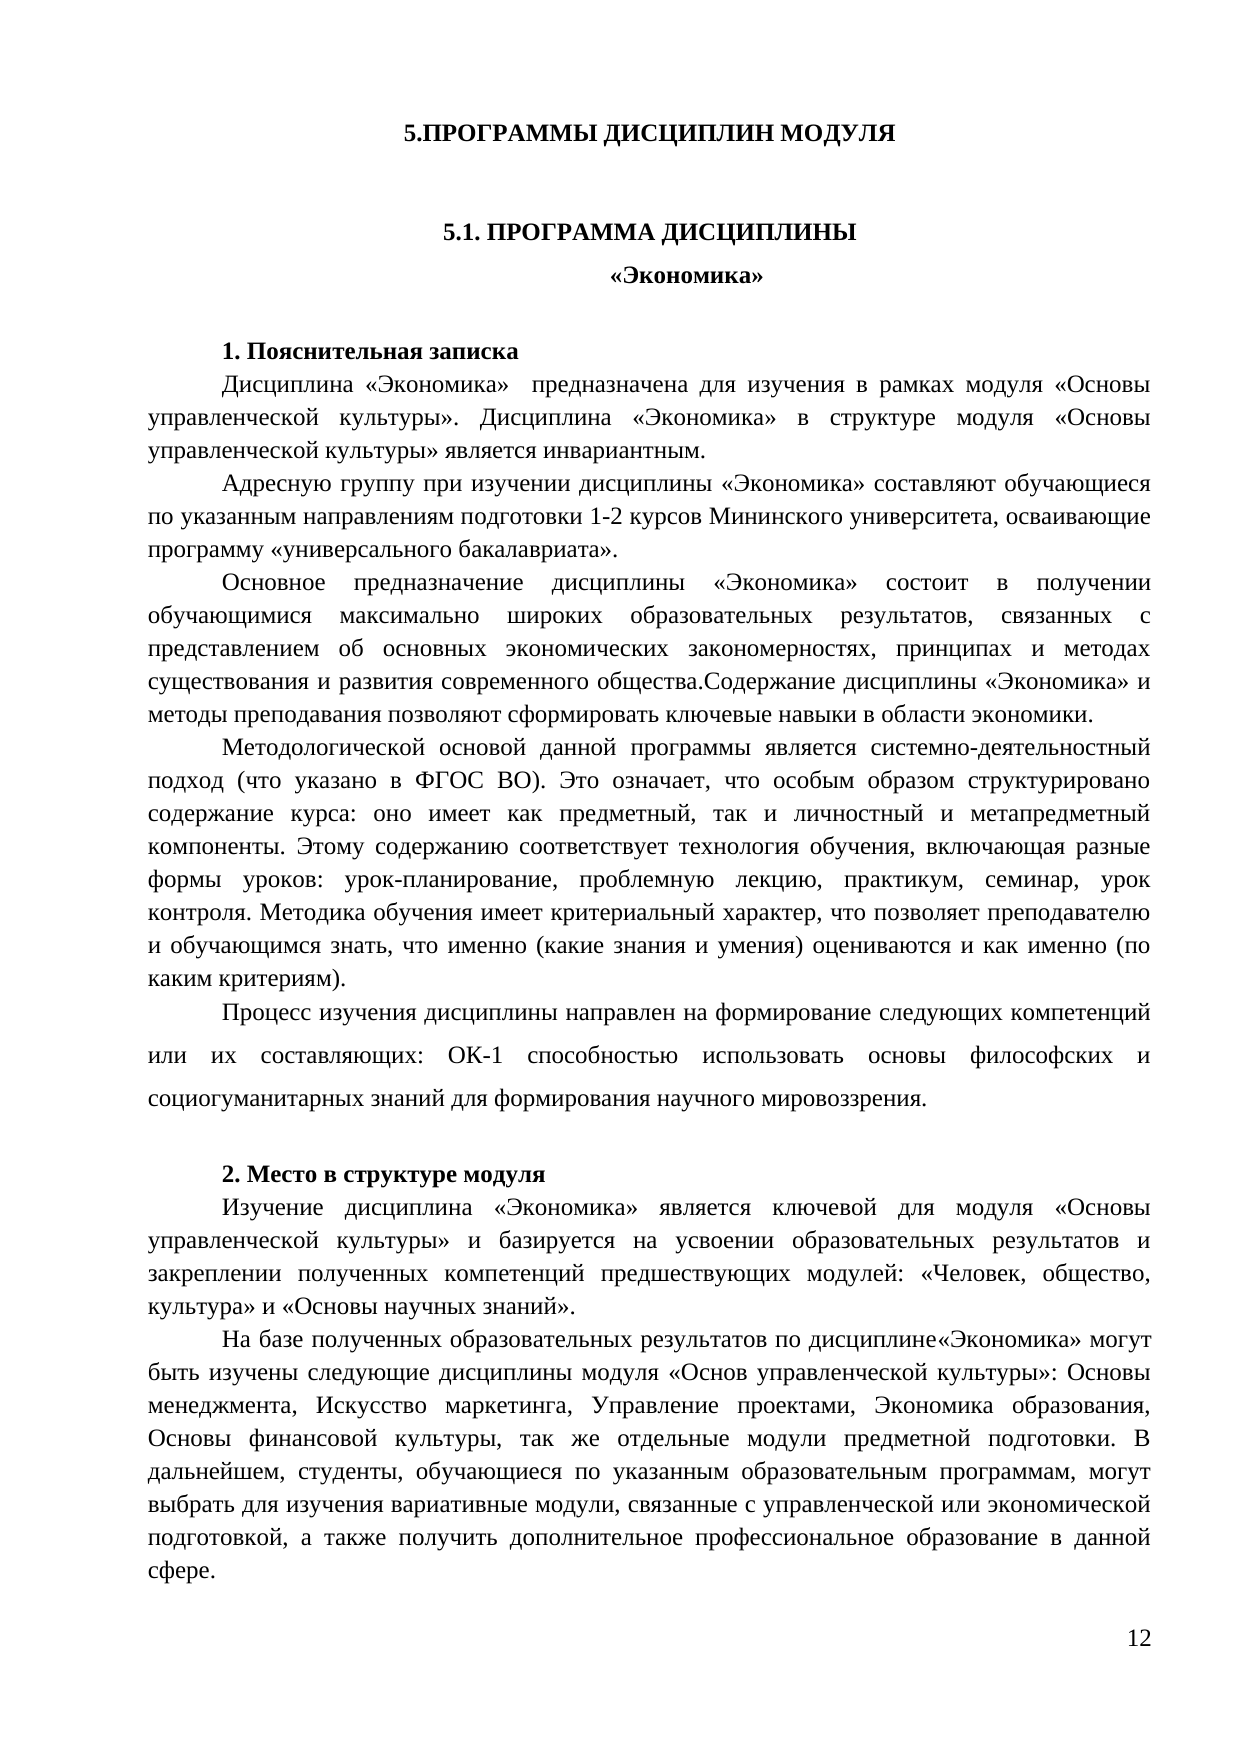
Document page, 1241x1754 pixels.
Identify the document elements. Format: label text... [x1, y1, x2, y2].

text Дисциплина «Экономика» предназначена для изучения в рамках модуля «Основы управленческой культуры». Дисциплина «Экономика» в структуре модуля «Основы управленческой культуры» является инвариантным. [148, 369, 1152, 464]
text Методологической основой данной программы является системно-деятельностный подход (что указано в ФГОС ВО). Это означает, что особым образом структурировано содержание курса: оно имеет как предметный, так и личностный и метапредметный компоненты. Этому содержанию соответствует технология обучения, включающая разные формы уроков: урок-планирование, проблемную лекцию, практикум, семинар, урок контроля. Методика обучения имеет критериальный характер, что позволяет преподавателю и обучающимся знать, что именно (какие знания и умения) оцениваются и как именно (по каким критериям). [148, 732, 1152, 992]
text 5.ПРОГРАММЫ ДИСЦИПЛИН МОДУЛЯ [148, 118, 1152, 147]
text Изучение дисциплина «Экономика» является ключевой для модуля «Основы управленческой культуры» и базируется на усвоении образовательных результатов и закреплении полученных компетенций предшествующих модулей: «Человек, общество, культура» и «Основы научных знаний». [148, 1192, 1152, 1320]
text На базе полученных образовательных результатов по дисциплине«Экономика» могут быть изучены следующие дисциплины модуля «Основ управленческой культуры»: Основы менеджмента, Искусство маркетинга, Управление проектами, Экономика образования, Основы финансовой культуры, так же отдельные модули предметной подготовки. В дальнейшем, студенты, обучающиеся по указанным образовательным программам, могут выбрать для изучения вариативные модули, связанные с управленческой или экономической подготовкой, а также получить дополнительное профессиональное образование в данной сфере. [148, 1324, 1152, 1584]
text 2. Место в структуре модуля [148, 1159, 1152, 1188]
text Основное предназначение дисциплины «Экономика» состоит в получении обучающимися максимально широких образовательных результатов, связанных с представлением об основных экономических закономерностях, принципах и методах существования и развития современного общества.Содержание дисциплины «Экономика» и методы преподавания позволяют сформировать ключевые навыки в области экономики. [148, 567, 1152, 728]
text 1. Пояснительная записка [148, 336, 1152, 365]
text Адресную группу при изучении дисциплины «Экономика» составляют обучающиеся по указанным направлениям подготовки 1-2 курсов Мининского университета, осваивающие программу «универсального бакалавриата». [148, 468, 1152, 563]
text Процесс изучения дисциплины направлен на формирование следующих компетенций или их составляющих: ОК-1 способностью использовать основы философских и социогуманитарных знаний для формирования научного мировоззрения. [148, 997, 1152, 1112]
text 5.1. ПРОГРАММА ДИСЦИПЛИНЫ [148, 217, 1152, 246]
text «Экономика» [148, 260, 1152, 289]
